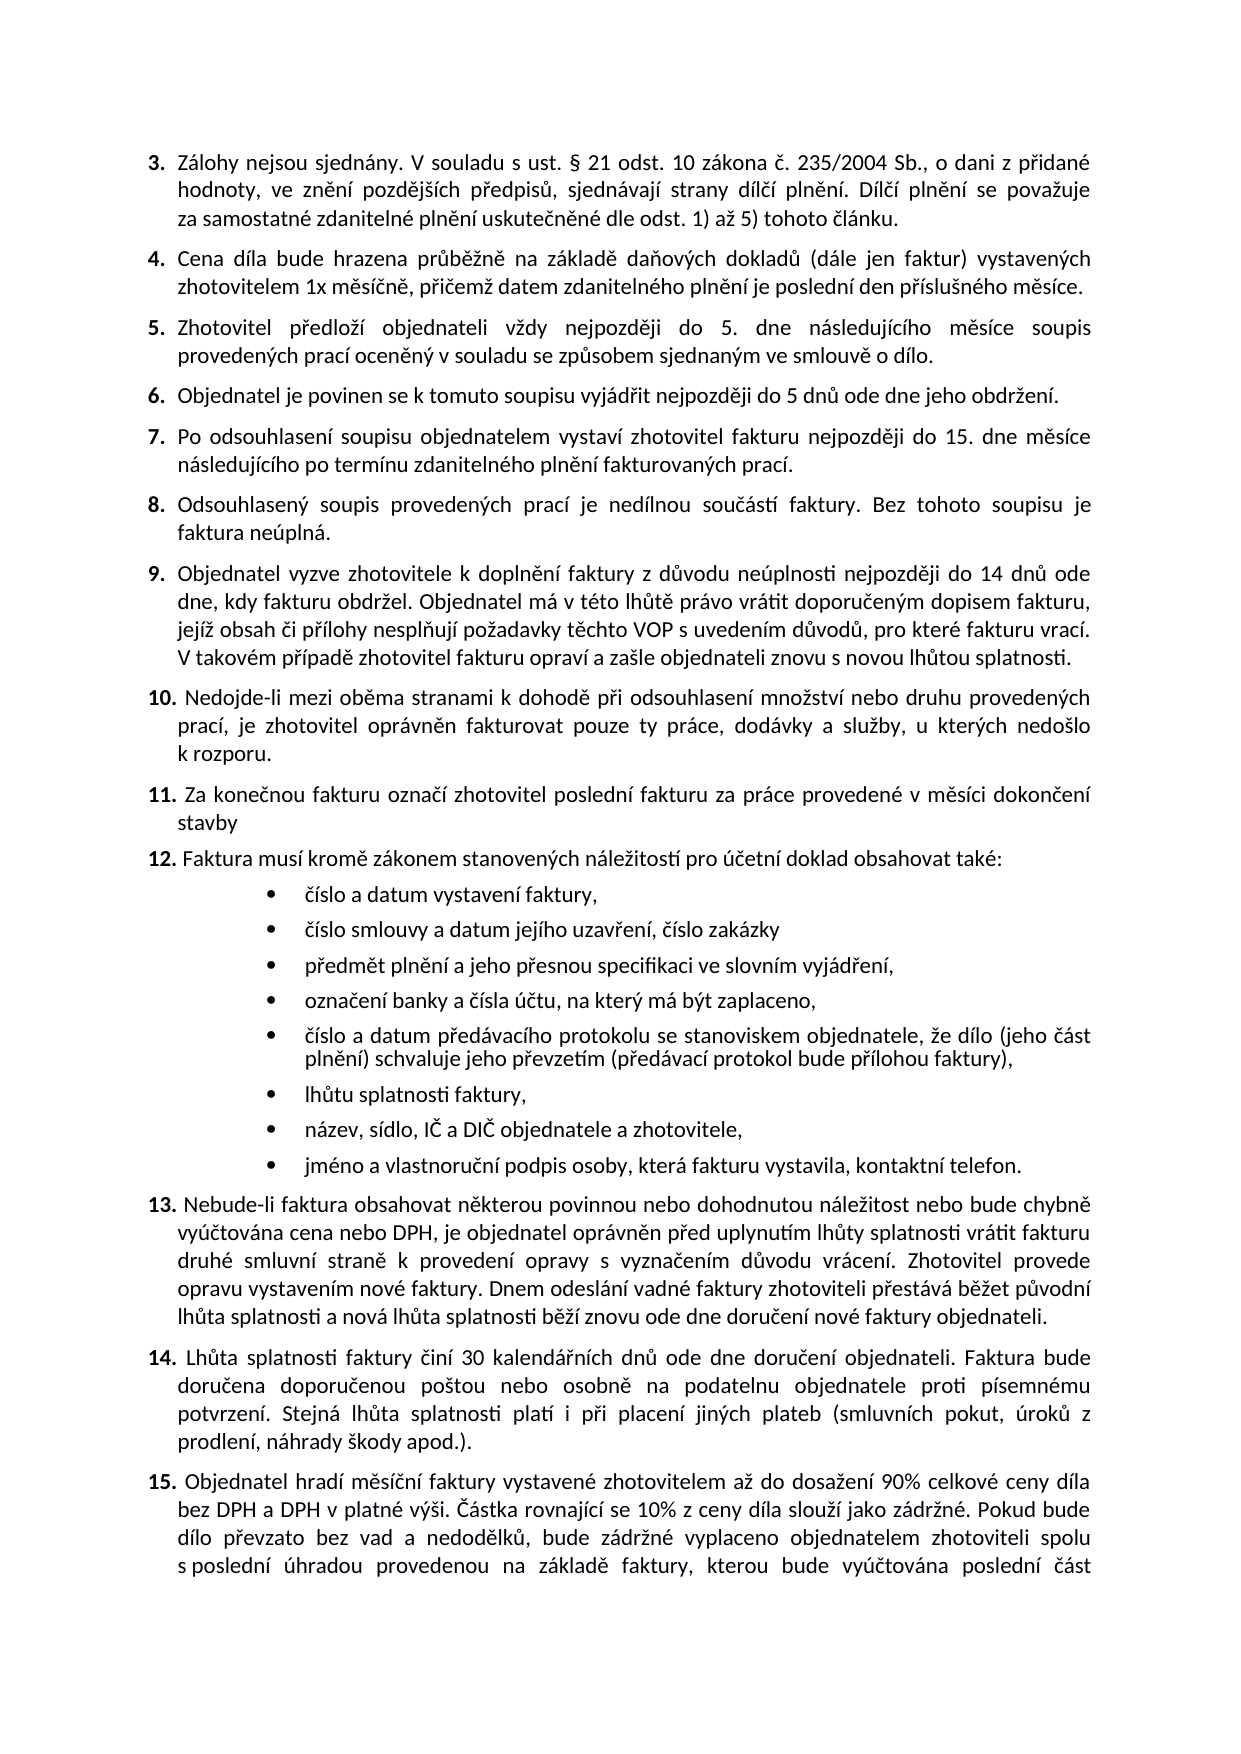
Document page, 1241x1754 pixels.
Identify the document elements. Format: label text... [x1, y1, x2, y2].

list Zálohy nejsou sjednány. V souladu s ust. § 21 odst. 10 zákona č. 235/2004 Sb., o dani z přidané hodnoty, ve znění pozdějších předpisů, sjednávají strany dílčí plnění. Dílčí plnění se považuje za samostatné zdanitelné plnění uskutečněné dle odst. 1) až 5) tohoto článku. [148, 148, 1093, 232]
list číslo a datum vystavení faktury, [267, 884, 1093, 907]
list Faktura musí kromě zákonem stanovených náležitostí pro účetní doklad obsahovat také: [148, 848, 1093, 871]
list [148, 1467, 1093, 1579]
list Lhůta splatnosti faktury činí 30 kalendářních dnů ode dne doručení objednateli. Faktura bude doručena doporučenou poštou nebo osobně na podatelnu objednatele proti písemnému potvrzení. Stejná lhůta splatnosti platí i při placení jiných plateb (smluvních pokut, úroků z prodlení, náhrady škody apod.). [148, 1343, 1093, 1455]
list Zhotovitel předloží objednateli vždy nejpozději do 5. dne následujícího měsíce soupis provedených prací oceněný v souladu se způsobem sjednaným ve smlouvě o dílo. [148, 313, 1093, 369]
list Objednatel je povinen se k tomuto soupisu vyjádřit nejpozději do 5 dnů ode dne jeho obdržení. [148, 381, 1093, 409]
list Objednatel vyzve zhotovitele k doplnění faktury z důvodu neúplnosti nejpozději do 14 dnů ode dne, kdy fakturu obdržel. Objednatel má v této lhůtě právo vrátit doporučeným dopisem fakturu, jejíž obsah či přílohy nesplňují požadavky těchto VOP s uvedením důvodů, pro které fakturu vrací. V takovém případě zhotovitel fakturu opraví a zašle objednateli znovu s novou lhůtou splatnosti. [148, 559, 1093, 671]
list lhůtu splatnosti faktury, [267, 1084, 1093, 1107]
list Nebude-li faktura obsahovat některou povinnou nebo dohodnutou náležitost nebo bude chybně vyúčtována cena nebo DPH, je objednatel oprávněn před uplynutím lhůty splatnosti vrátit fakturu druhé smluvní straně k provedení opravy s vyznačením důvodu vrácení. Zhotovitel provede opravu vystavením nové faktury. Dnem odeslání vadné faktury zhotoviteli přestává běžet původní lhůta splatnosti a nová lhůta splatnosti běží znovu ode dne doručení nové faktury objednateli. [148, 1190, 1093, 1330]
list číslo a datum předávacího protokolu se stanoviskem objednatele, že dílo (jeho část plnění) schvaluje jeho převzetím (předávací protokol bude přílohou faktury), [267, 1026, 1093, 1071]
list předmět plnění a jeho přesnou specifikaci ve slovním vyjádření, [267, 955, 1093, 978]
list Za konečnou fakturu označí zhotovitel poslední fakturu za práce provedené v měsíci dokončení stavby [148, 780, 1093, 836]
list Po odsouhlasení soupisu objednatelem vystaví zhotovitel fakturu nejpozději do 15. dne měsíce následujícího po termínu zdanitelného plnění fakturovaných prací. [148, 422, 1093, 478]
list název, sídlo, IČ a DIČ objednatele a zhotovitele, [267, 1119, 1093, 1142]
list Odsouhlasený soupis provedených prací je nedílnou součástí faktury. Bez tohoto soupisu je faktura neúplná. [148, 490, 1093, 546]
list jméno a vlastnoruční podpis osoby, která fakturu vystavila, kontaktní telefon. [267, 1155, 1093, 1178]
list označení banky a čísla účtu, na který má být zaplaceno, [267, 990, 1093, 1013]
list Nedojde-li mezi oběma stranami k dohodě při odsouhlasení množství nebo druhu provedených prací, je zhotovitel oprávněn fakturovat pouze ty práce, dodávky a služby, u kterých nedošlo k rozporu. [148, 683, 1093, 767]
list Cena díla bude hrazena průběžně na základě daňových dokladů (dále jen faktur) vystavených zhotovitelem 1x měsíčně, přičemž datem zdanitelného plnění je poslední den příslušného měsíce. [148, 244, 1093, 300]
list číslo smlouvy a datum jejího uzavření, číslo zakázky [267, 919, 1093, 942]
